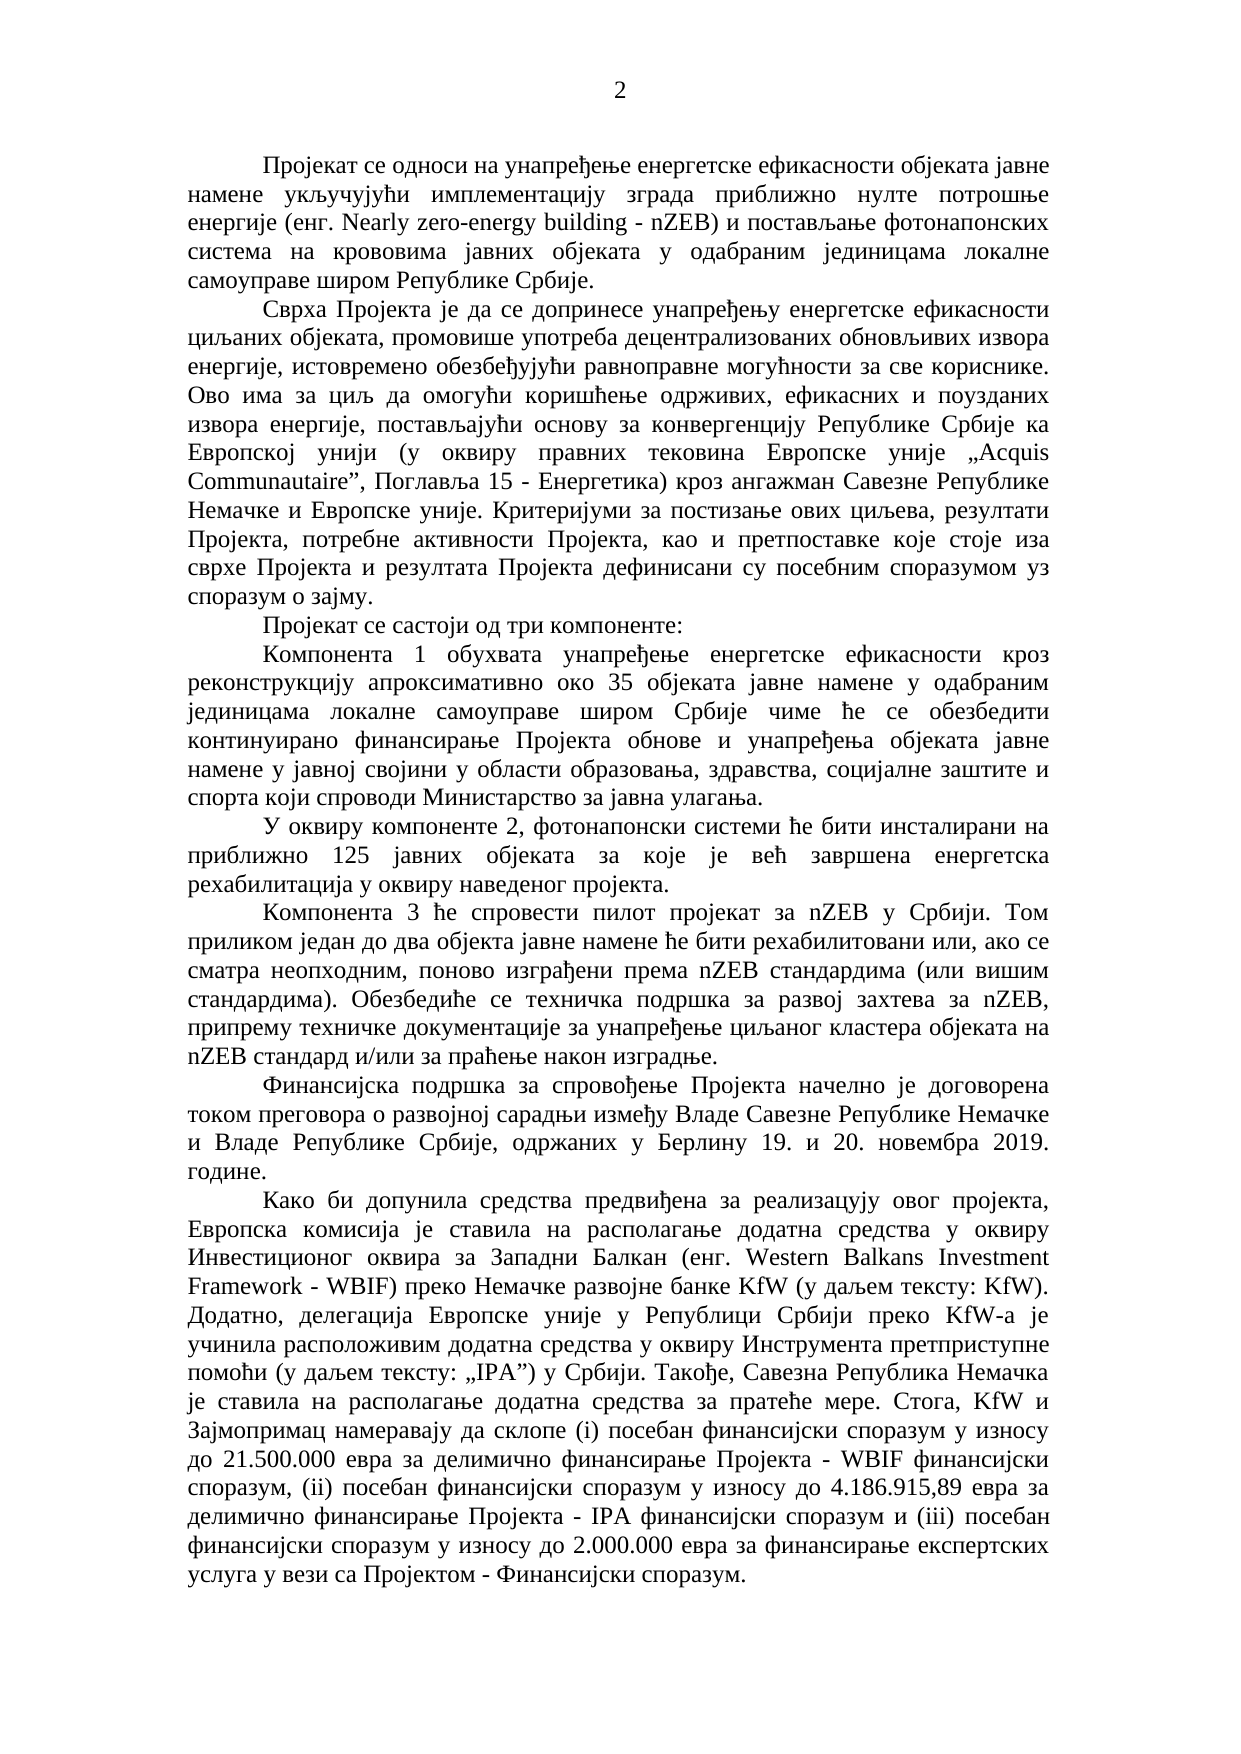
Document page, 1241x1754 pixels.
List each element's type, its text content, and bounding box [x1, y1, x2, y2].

text Компонента 3 ће спровести пилот пројекат за nZEB у Србији. Том приликом један до два објекта јавне намене ће бити рехабилитовани или, ако се сматра неопходним, поново изграђени према nZEB стандардима (или вишим стандардима). Обезбедиће се техничка подршка за развој захтева за nZEB, припрему техничке документације за унапређење циљаног кластера објеката на nZEB стандард и/или за праћење након изградње. [187, 897, 1050, 1070]
text Пројекат се односи на унапређење енергетске ефикасности објеката јавне намене укључујући имплементацију зграда приближно нулте потрошње енергије (енг. Nearly zero-energy building - nZEB) и постављање фотонапонских система на крововима јавних објеката у одабраним јединицама локалне самоуправе широм Републике Србије. [187, 150, 1050, 294]
text Како би допунила средства предвиђена за реализацују овог пројекта, Европска комисија је ставила на располагање додатна средства у оквиру Инвестиционог оквира за Западни Балкан (енг. Western Balkans Investment Framework - WBIF) преко Немачке развојне банке KfW (у даљем тексту: KfW). Додатно, делегација Европске уније у Републици Србији преко KfW-а је учинила расположивим додатна средства у оквиру Инструмента претприступне помоћи (у даљем тексту: „IPA”) у Србији. Такође, Савезна Република Немачка је ставила на располагање додатна средства за пратеће мере. Стога, KfW и Зајмопримац намеравају да склопе (i) посебан финансијски споразум у износу до 21.500.000 евра за делимично финансирање Пројекта - WBIF финансијски споразум, (ii) посебан финансијски споразум у износу до 4.186.915,89 евра за делимично финансирање Пројекта - IPA финансијски споразум и (iii) посебан финансијски споразум у износу до 2.000.000 евра за финансирање експертских услуга у вези са Пројектом - Финансијски споразум. [187, 1185, 1050, 1587]
text Сврха Пројекта је да се допринесе унапређењу енергетске ефикасности циљаних објеката, промовише употреба децентрализованих обновљивих извора енергије, истовремено обезбеђујући равноправне могућности за све кориснике. Ово има за циљ да омогући коришћење одрживих, ефикасних и поузданих извора енергије, постављајући основу за конвергенцију Републике Србије ка Европској унији (у оквиру правних тековина Европске уније „Acquis Communautaireˮ, Поглавља 15 - Енергетика) кроз ангажман Савезне Републике Немачке и Европске уније. Критеријуми за постизање ових циљева, резултати Пројекта, потребне активности Пројекта, као и претпоставке које стоје иза сврхе Пројекта и резултата Пројекта дефинисани су посебним споразумом уз споразум о зајму. [187, 294, 1050, 610]
text Пројекат се састоји од три компоненте: [187, 610, 1050, 639]
text Финансијска подршка за спровођење Пројекта начелно је договорена током преговора о развојној сарадњи између Владе Савезне Републике Немачке и Владе Републике Србије, одржаних у Берлину 19. и 20. новембра 2019. године. [187, 1070, 1050, 1185]
text У оквиру компоненте 2, фотонапонски системи ће бити инсталирани на приближно 125 јавних објеката за које је већ завршена енергетска рехабилитација у оквиру наведеног пројекта. [187, 811, 1050, 897]
text Компонента 1 обухвата унапређење енергетске ефикасности кроз реконструкцију апроксимативно око 35 објеката јавне намене у одабраним јединицама локалне самоуправе широм Србије чиме ће се обезбедити континуирано финансирање Пројекта обнове и унапређења објеката јавне намене у јавној својини у области образовања, здравства, социјалне заштите и спорта који спроводи Министарство за јавна улагања. [187, 639, 1050, 811]
